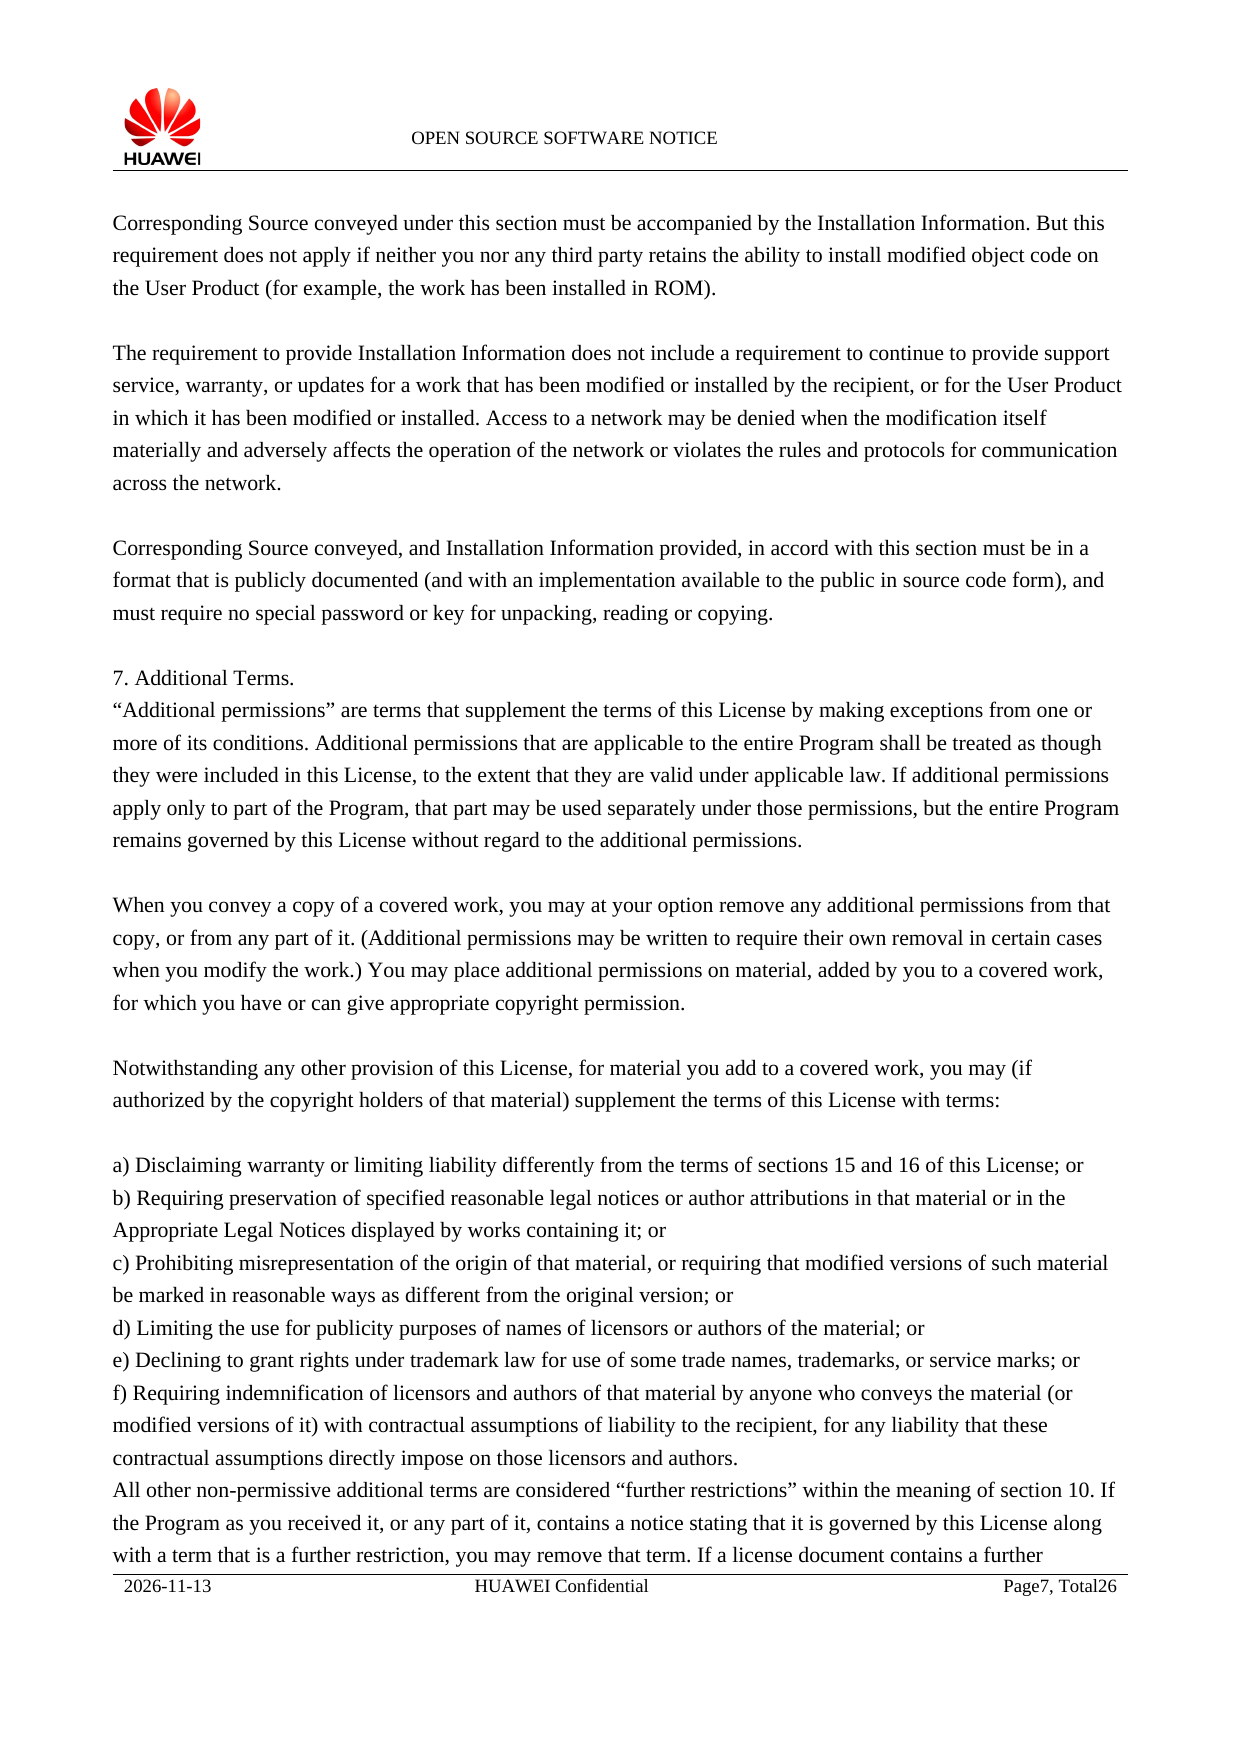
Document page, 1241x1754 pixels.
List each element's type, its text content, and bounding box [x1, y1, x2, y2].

picture [124, 88, 201, 165]
